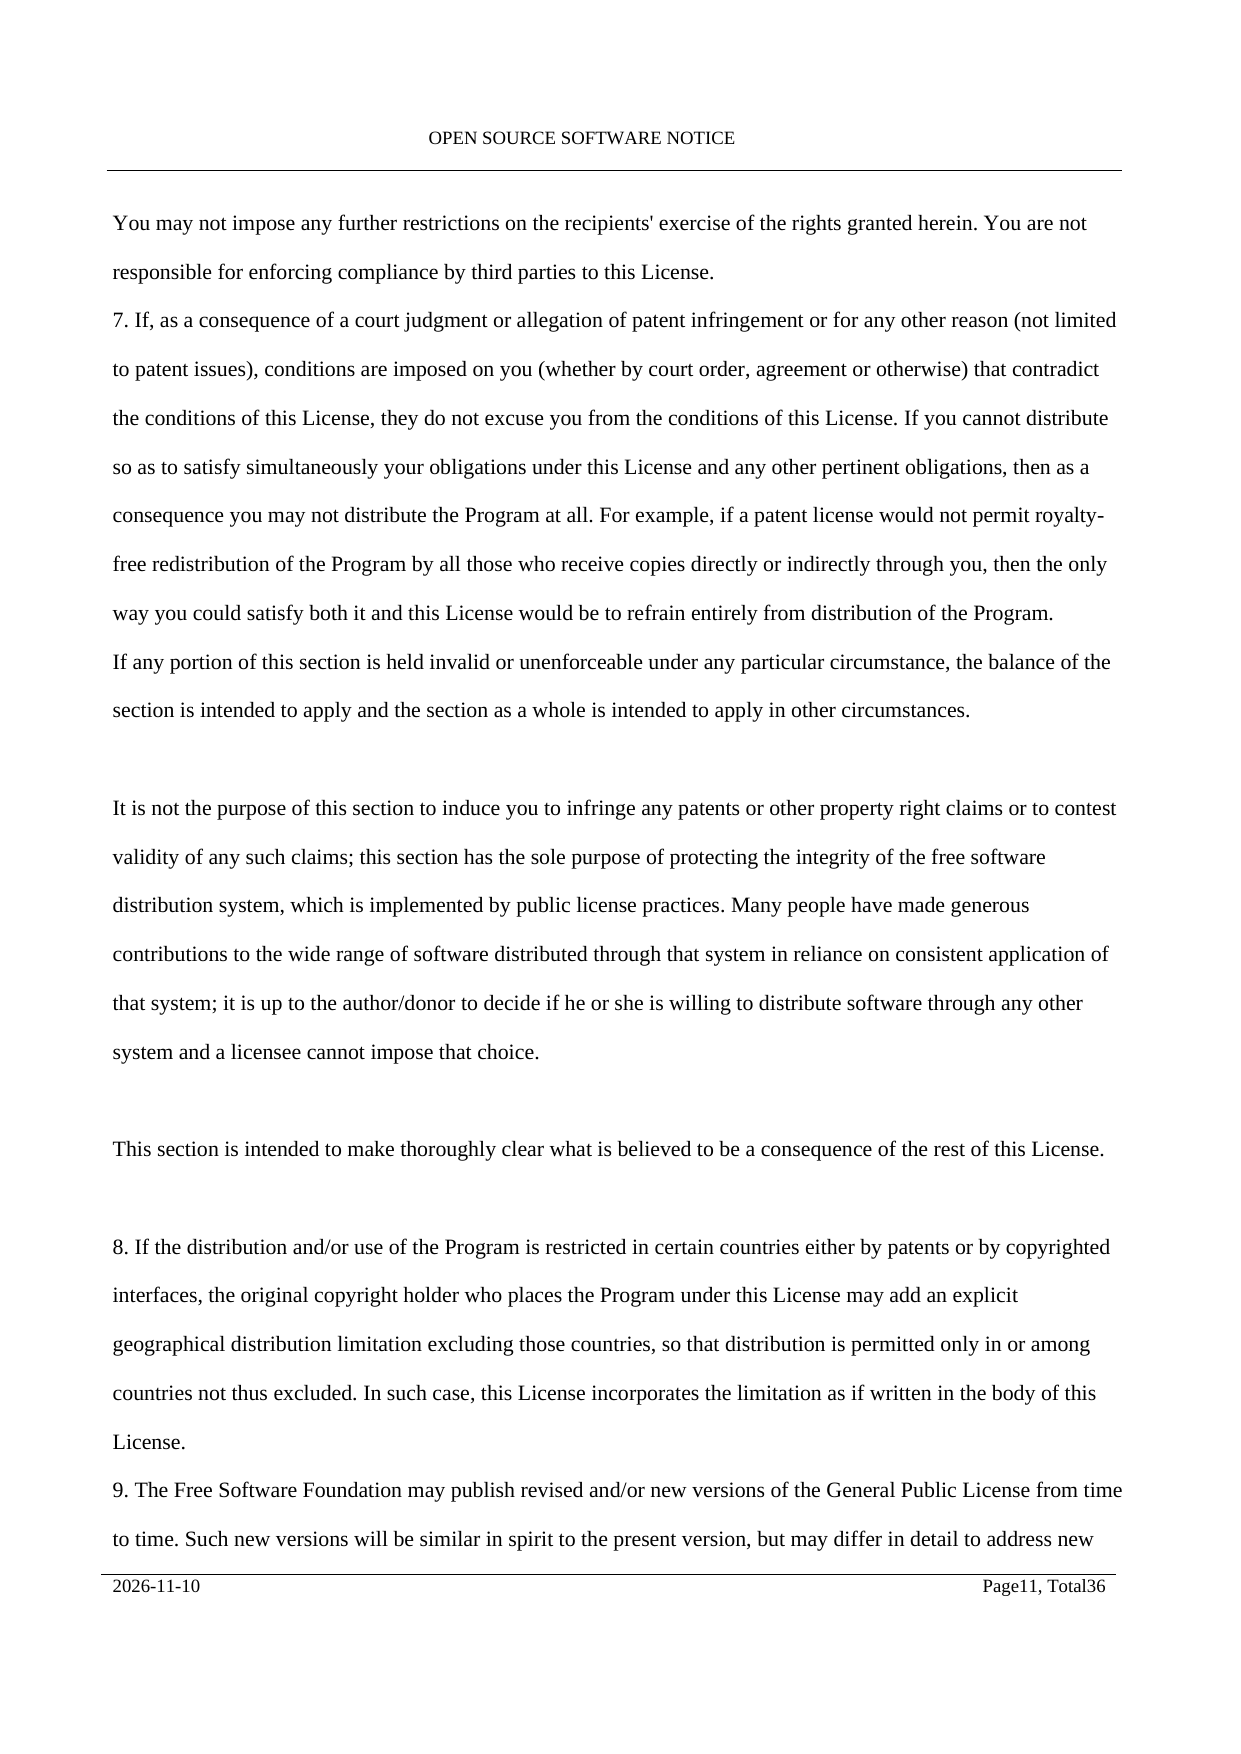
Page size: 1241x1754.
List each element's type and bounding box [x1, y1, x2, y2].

text [112, 206, 1128, 1555]
